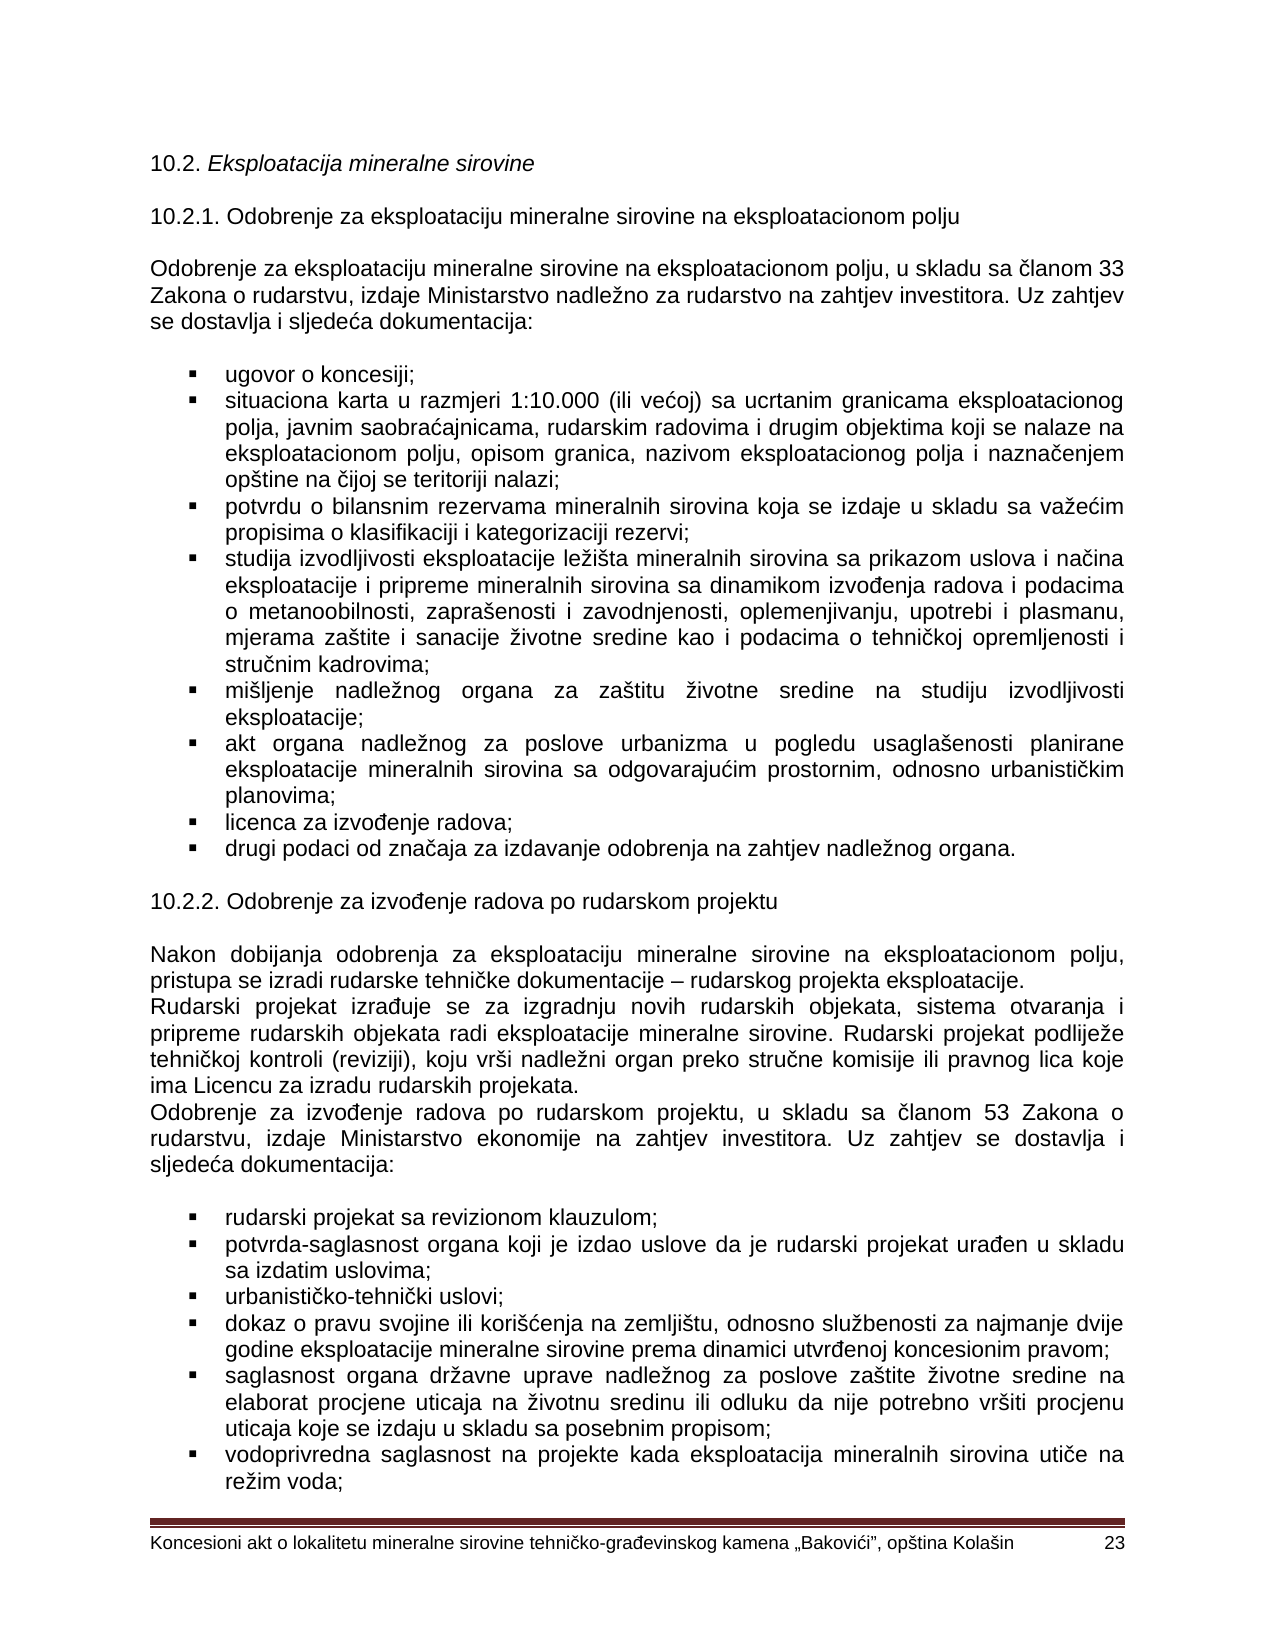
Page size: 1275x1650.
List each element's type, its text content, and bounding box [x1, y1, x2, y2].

list potvrdu o bilansnim rezervama mineralnih sirovina koja se izdaje u skladu sa važećim propisima o klasifikaciji i kategorizaciji rezervi; [187, 493, 1125, 545]
list dokaz o pravu svojine ili korišćenja na zemljištu, odnosno službenosti za najmanje dvije godine eksploatacije mineralne sirovine prema dinamici utvrđenoj koncesionim pravom; [187, 1309, 1125, 1362]
text Rudarski projekat izrađuje se za izgradnju novih rudarskih objekata, sistema otvaranja i pripreme rudarskih objekata radi eksploatacije mineralne sirovine. Rudarski projekat podliježe tehničkoj kontroli (reviziji), koju vrši nadležni organ preko stručne komisije ili pravnog lica koje ima Licencu za izradu rudarskih projekata. [150, 993, 1125, 1099]
list rudarski projekat sa revizionom klauzulom; [187, 1204, 1125, 1231]
list drugi podaci od značaja za izdavanje odobrenja na zahtjev nadležnog organa. [187, 835, 1125, 862]
list saglasnost organa državne uprave nadležnog za poslove zaštite životne sredine na elaborat procjene uticaja na životnu sredinu ili odluku da nije potrebno vršiti procjenu uticaja koje se izdaju u skladu sa posebnim propisom; [187, 1362, 1125, 1441]
subtitle 10.2.1. Odobrenje za eksploataciju mineralne sirovine na eksploatacionom polju [150, 203, 1125, 229]
list studija izvodljivosti eksploatacije ležišta mineralnih sirovina sa prikazom uslova i načina eksploatacije i pripreme mineralnih sirovina sa dinamikom izvođenja radova i podacima o metanoobilnosti, zaprašenosti i zavodnjenosti, oplemenjivanju, upotrebi i plasmanu, mjerama zaštite i sanacije životne sredine kao i podacima o tehničkoj opremljenosti i stručnim kadrovima; [187, 545, 1125, 677]
list licenca za izvođenje radova; [187, 809, 1125, 835]
list mišljenje nadležnog organa za zaštitu životne sredine na studiju izvodljivosti eksploatacije; [187, 677, 1125, 730]
list ugovor o koncesiji; [187, 361, 1125, 387]
list akt organa nadležnog za poslove urbanizma u pogledu usaglašenosti planirane eksploatacije mineralnih sirovina sa odgovarajućim prostornim, odnosno urbanističkim planovima; [187, 730, 1125, 809]
list vodoprivredna saglasnost na projekte kada eksploatacija mineralnih sirovina utiče na režim voda; [187, 1441, 1125, 1494]
text Odobrenje za eksploataciju mineralne sirovine na eksploatacionom polju, u skladu sa članom 33 Zakona o rudarstvu, izdaje Ministarstvo nadležno za rudarstvo na zahtjev investitora. Uz zahtjev se dostavlja i sljedeća dokumentacija: [150, 255, 1125, 334]
list potvrda-saglasnost organa koji je izdao uslove da je rudarski projekat urađen u skladu sa izdatim uslovima; [187, 1231, 1125, 1283]
list situaciona karta u razmjeri 1:10.000 (ili većoj) sa ucrtanim granicama eksploatacionog polja, javnim saobraćajnicama, rudarskim radovima i drugim objektima koji se nalaze na eksploatacionom polju, opisom granica, nazivom eksploatacionog polja i naznačenjem opštine na čijoj se teritoriji nalazi; [187, 387, 1125, 493]
text Odobrenje za izvođenje radova po rudarskom projektu, u skladu sa članom 53 Zakona o rudarstvu, izdaje Ministarstvo ekonomije na zahtjev investitora. Uz zahtjev se dostavlja i sljedeća dokumentacija: [150, 1099, 1125, 1178]
subtitle 10.2.2. Odobrenje za izvođenje radova po rudarskom projektu [150, 888, 1125, 914]
text Nakon dobijanja odobrenja za eksploataciju mineralne sirovine na eksploatacionom polju, pristupa se izradi rudarske tehničke dokumentacije – rudarskog projekta eksploatacije. [150, 941, 1125, 993]
subtitle 10.2. Eksploatacija mineralne sirovine [150, 150, 1125, 176]
list urbanističko-tehnički uslovi; [187, 1283, 1125, 1309]
